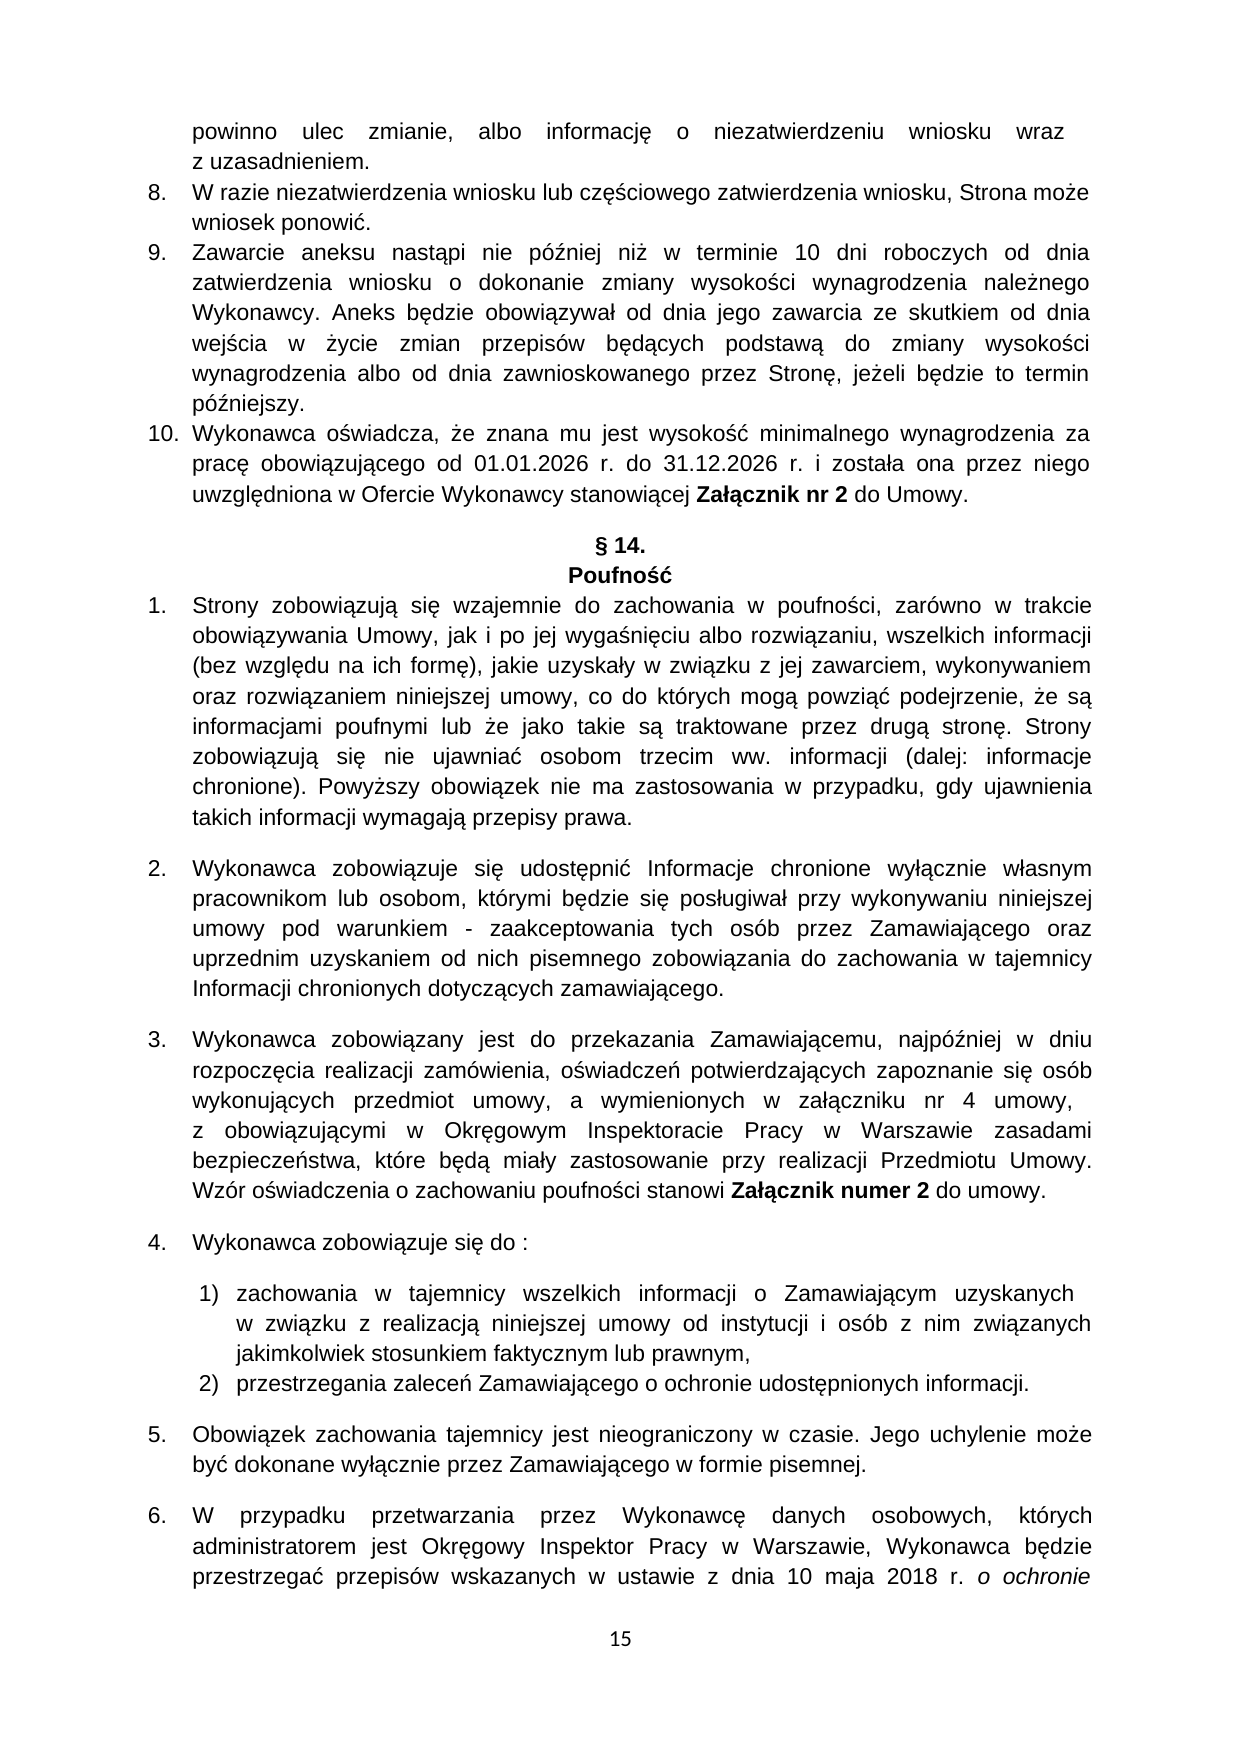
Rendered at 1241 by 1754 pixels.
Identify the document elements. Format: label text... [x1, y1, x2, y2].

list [148, 118, 1090, 175]
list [148, 1502, 1093, 1589]
list Wykonawca zobowiązuje się udostępnić Informacje chronione wyłącznie własnym pracownikom lub osobom, którymi będzie się posługiwał przy wykonywaniu niniejszej umowy pod warunkiem - zaakceptowania tych osób przez Zamawiającego oraz uprzednim uzyskaniem od nich pisemnego zobowiązania do zachowania w tajemnicy Informacji chronionych dotyczących zamawiającego. [148, 854, 1093, 1002]
list Wykonawca oświadcza, że znana mu jest wysokość minimalnego wynagrodzenia za pracę obowiązującego od 01.01.2026 r. do 31.12.2026 r. i została ona przez niego uwzględniona w Ofercie Wykonawcy stanowiącej Załącznik nr 2 do Umowy. [148, 420, 1090, 507]
list Wykonawca zobowiązuje się do : [148, 1228, 1093, 1255]
list Zawarcie aneksu nastąpi nie później niż w terminie 10 dni roboczych od dnia zatwierdzenia wniosku o dokonanie zmiany wysokości wynagrodzenia należnego Wykonawcy. Aneks będzie obowiązywał od dnia jego zawarcia ze skutkiem od dnia wejścia w życie zmian przepisów będących podstawą do zmiany wysokości wynagrodzenia albo od dnia zawnioskowanego przez Stronę, jeżeli będzie to termin późniejszy. [148, 239, 1090, 416]
list W razie niezatwierdzenia wniosku lub częściowego zatwierdzenia wniosku, Strona może wniosek ponowić. [148, 178, 1090, 235]
list Strony zobowiązują się wzajemnie do zachowania w poufności, zarówno w trakcie obowiązywania Umowy, jak i po jej wygaśnięciu albo rozwiązaniu, wszelkich informacji (bez względu na ich formę), jakie uzyskały w związku z jej zawarciem, wykonywaniem oraz rozwiązaniem niniejszej umowy, co do których mogą powziąć podejrzenie, że są informacjami poufnymi lub że jako takie są traktowane przez drugą stronę. Strony zobowiązują się nie ujawniać osobom trzecim ww. informacji (dalej: informacje chronione). Powyższy obowiązek nie ma zastosowania w przypadku, gdy ujawnienia takich informacji wymagają przepisy prawa. [148, 592, 1093, 830]
list zachowania w tajemnicy wszelkich informacji o Zamawiającym uzyskanych w związku z realizacją niniejszej umowy od instytucji i osób z nim związanych jakimkolwiek stosunkiem faktycznym lub prawnym, [199, 1279, 1093, 1366]
text Poufność [148, 562, 1093, 588]
text § 14. [148, 532, 1093, 558]
list przestrzegania zaleceń Zamawiającego o ochronie udostępnionych informacji. [199, 1370, 1093, 1397]
list Wykonawca zobowiązany jest do przekazania Zamawiającemu, najpóźniej w dniu rozpoczęcia realizacji zamówienia, oświadczeń potwierdzających zapoznanie się osób wykonujących przedmiot umowy, a wymienionych w załączniku nr 4 umowy, z obowiązującymi w Okręgowym Inspektoracie Pracy w Warszawie zasadami bezpieczeństwa, które będą miały zastosowanie przy realizacji Przedmiotu Umowy. Wzór oświadczenia o zachowaniu poufności stanowi Załącznik numer 2 do umowy. [148, 1026, 1093, 1204]
list Obowiązek zachowania tajemnicy jest nieograniczony w czasie. Jego uchylenie może być dokonane wyłącznie przez Zamawiającego w formie pisemnej. [148, 1421, 1093, 1478]
